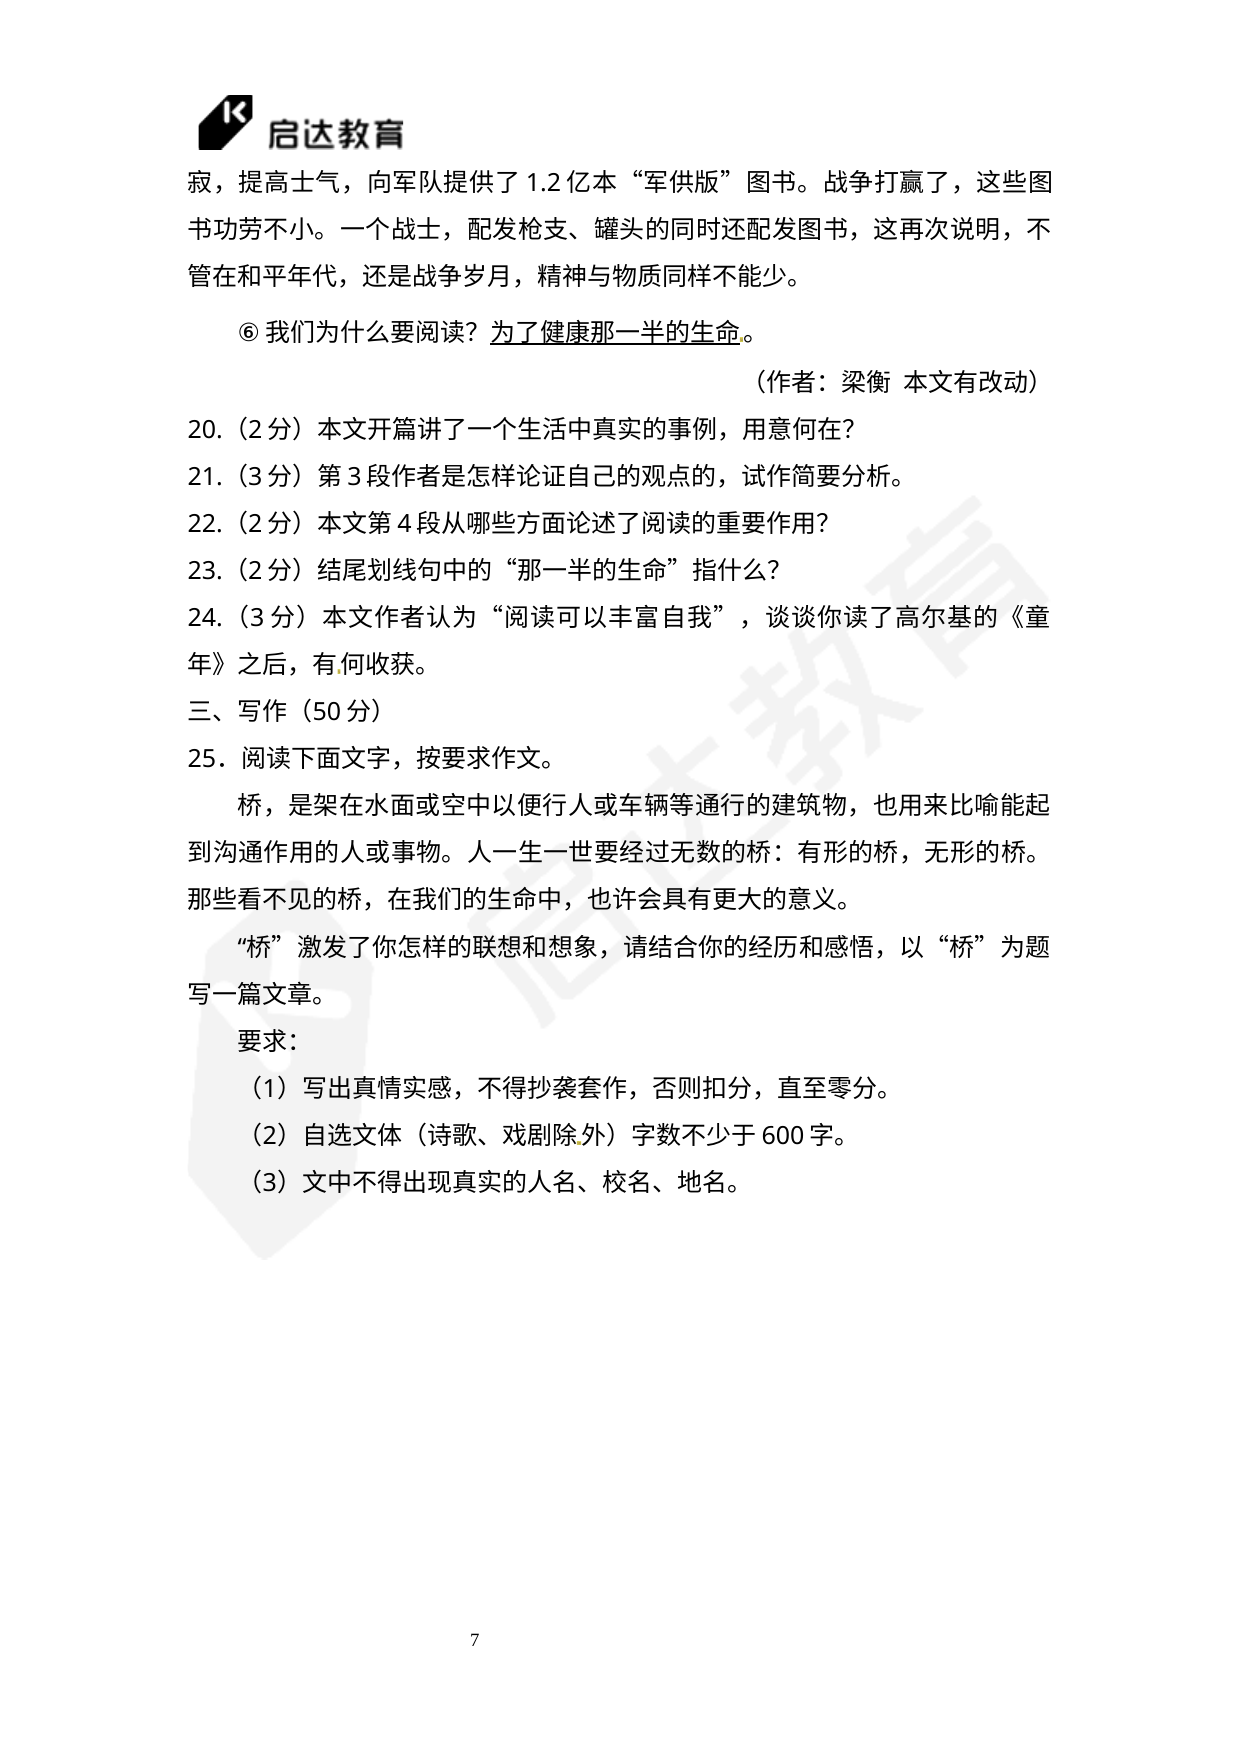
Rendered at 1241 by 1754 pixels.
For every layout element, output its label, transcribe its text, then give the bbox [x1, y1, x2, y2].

text （2）自选文体（诗歌、戏剧除外）字数不少于600字。 [187, 1115, 1053, 1152]
text ⑤忽然想到一个故事。第二次世界大战期间，美国为克服军营的枯燥冷寂，提高士气，向军队提供了1.2亿本“军供版”图书。战争打赢了，这些图书功劳不小。一个战士，配发枪支、罐头的同时还配发图书，这再次说明，不管在和平年代，还是战争岁月，精神与物质同样不能少。 [187, 162, 1053, 292]
text （作者：梁衡 本文有改动） [187, 362, 1053, 398]
text 三、写作（50分） [187, 692, 1053, 728]
text 21.（3分）第3段作者是怎样论证自己的观点的，试作简要分析。 [187, 456, 1053, 492]
picture [198, 95, 404, 150]
text 要求： [187, 1021, 1053, 1057]
text 25．阅读下面文字，按要求作文。 [187, 739, 1053, 775]
text 20.（2分）本文开篇讲了一个生活中真实的事例，用意何在？ [187, 409, 1053, 445]
text （3）文中不得出现真实的人名、校名、地名。 [187, 1162, 1053, 1199]
text 24.（3分）本文作者认为“阅读可以丰富自我”，谈谈你读了高尔基的《童年》之后，有何收获。 [187, 597, 1053, 681]
text ⑥我们为什么要阅读？为了健康那一半的生命。 [187, 303, 1053, 348]
text 23.（2分）结尾划线句中的“那一半的生命”指什么？ [187, 550, 1053, 587]
text 22.（2分）本文第4段从哪些方面论述了阅读的重要作用？ [187, 503, 1053, 539]
text “桥”激发了你怎样的联想和想象，请结合你的经历和感悟，以“桥”为题写一篇文章。 [187, 927, 1053, 1010]
text （1）写出真情实感，不得抄袭套作，否则扣分，直至零分。 [187, 1068, 1053, 1104]
text 桥，是架在水面或空中以便行人或车辆等通行的建筑物，也用来比喻能起到沟通作用的人或事物。人一生一世要经过无数的桥：有形的桥，无形的桥。那些看不见的桥，在我们的生命中，也许会具有更大的意义。 [187, 786, 1053, 916]
